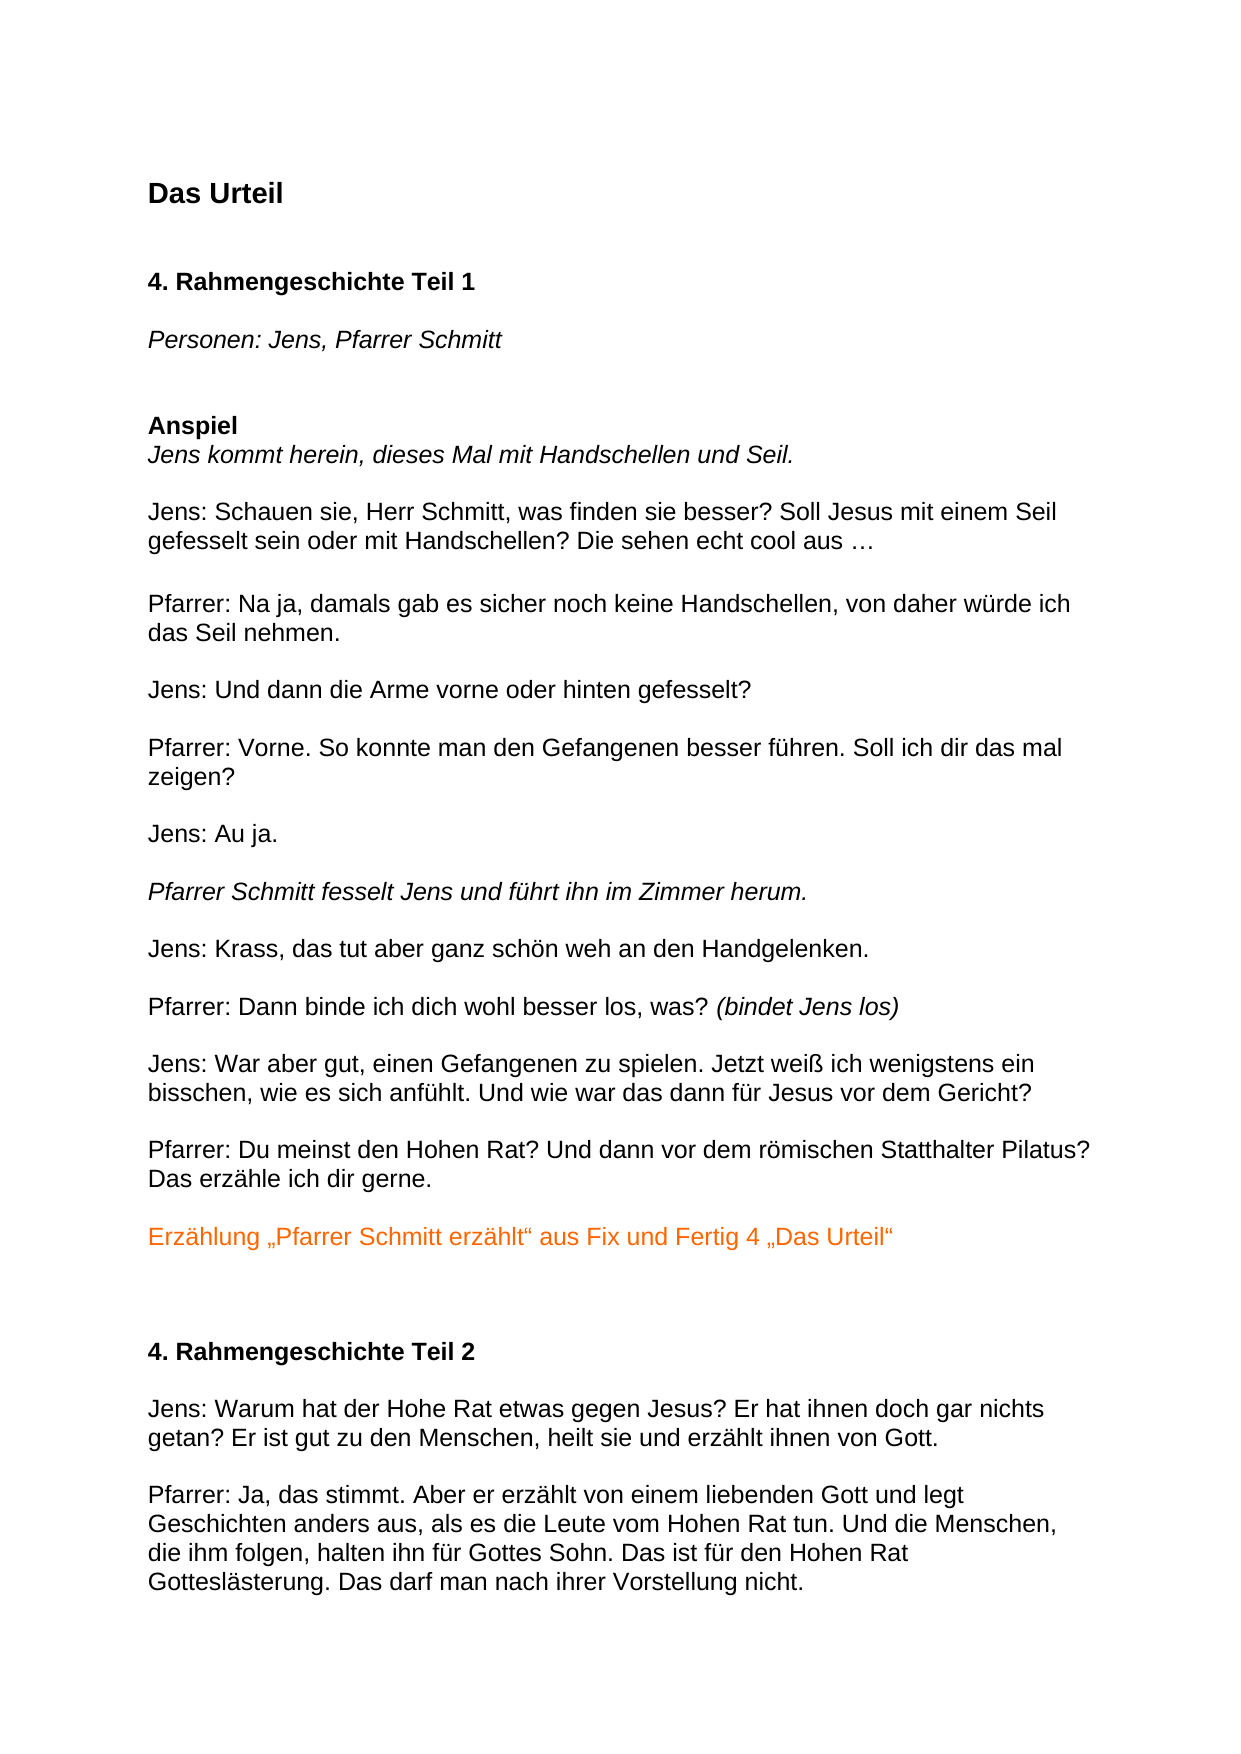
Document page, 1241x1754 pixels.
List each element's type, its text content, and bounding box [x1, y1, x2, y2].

text 4. Rahmengeschichte Teil 2 [148, 1336, 1093, 1365]
text Pfarrer: Dann binde ich dich wohl besser los, was? (bindet Jens los) [148, 991, 1093, 1020]
text Jens: Au ja. [148, 819, 1093, 848]
text Jens kommt herein, dieses Mal mit Handschellen und Seil. [148, 440, 1093, 469]
text Jens: War aber gut, einen Gefangenen zu spielen. Jetzt weiß ich wenigstens ein bisschen, wie es sich anfühlt. Und wie war das dann für Jesus vor dem Gericht? [148, 1049, 1093, 1106]
text Jens: Und dann die Arme vorne oder hinten gefesselt? [148, 675, 1093, 704]
text Personen: Jens, Pfarrer Schmitt [148, 325, 1093, 354]
text Pfarrer: Na ja, damals gab es sicher noch keine Handschellen, von daher würde ich das Seil nehmen. [148, 589, 1093, 646]
text Das Urteil [148, 176, 1093, 210]
text 4. Rahmengeschichte Teil 1 [148, 267, 1093, 296]
text Pfarrer: Ja, das stimmt. Aber er erzählt von einem liebenden Gott und legt Geschichten anders aus, als es die Leute vom Hohen Rat tun. Und die Menschen, die ihm folgen, halten ihn für Gottes Sohn. Das ist für den Hohen Rat Gotteslästerung. Das darf man nach ihrer Vorstellung nicht. [148, 1480, 1093, 1595]
text Jens: Schauen sie, Herr Schmitt, was finden sie besser? Soll Jesus mit einem Seil gefesselt sein oder mit Handschellen? Die sehen echt cool aus … [148, 497, 1093, 589]
text Pfarrer: Du meinst den Hohen Rat? Und dann vor dem römischen Statthalter Pilatus? Das erzähle ich dir gerne. [148, 1135, 1093, 1193]
text Jens: Warum hat der Hohe Rat etwas gegen Jesus? Er hat ihnen doch gar nichts getan? Er ist gut zu den Menschen, heilt sie und erzählt ihnen von Gott. [148, 1394, 1093, 1451]
text Anspiel [148, 411, 1093, 440]
text Pfarrer Schmitt fesselt Jens und führt ihn im Zimmer herum. [148, 876, 1093, 905]
text Pfarrer: Vorne. So konnte man den Gefangenen besser führen. Soll ich dir das mal zeigen? [148, 733, 1093, 790]
text Erzählung „Pfarrer Schmitt erzählt“ aus Fix und Fertig 4 „Das Urteil“ [148, 1221, 1093, 1250]
text Jens: Krass, das tut aber ganz schön weh an den Handgelenken. [148, 934, 1093, 963]
